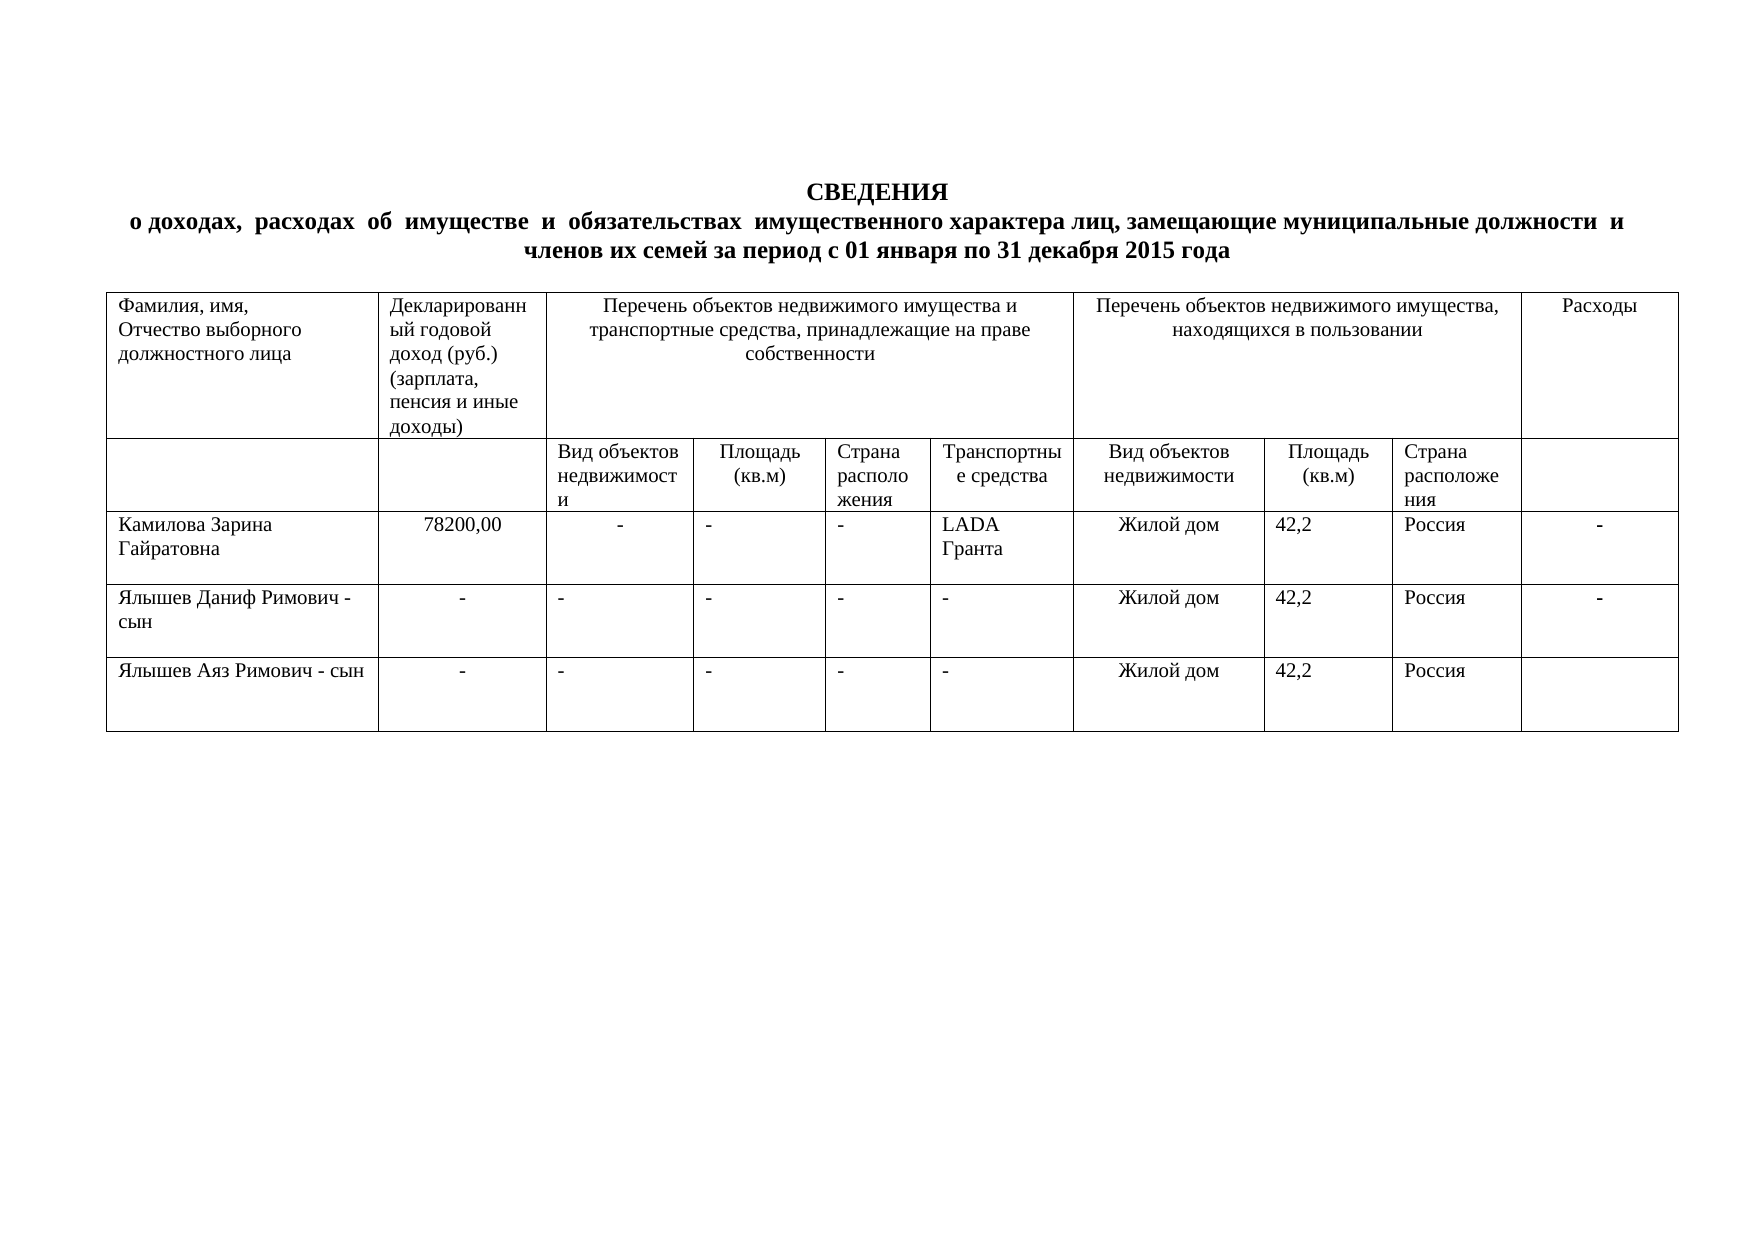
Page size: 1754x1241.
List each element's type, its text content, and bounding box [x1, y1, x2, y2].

table_cell - [826, 585, 930, 657]
table_header Фамилия, имя, Отчество выборного должностного лица [107, 293, 378, 438]
table_cell Площадь (кв.м) [694, 439, 825, 511]
table_cell 42,2 [1265, 658, 1392, 731]
table_cell Жилой дом [1074, 512, 1264, 584]
text о доходах, расходах об имуществе и обязательствах имущественного характера лиц, замещающие муниципальные должности и членов их семей за период с 01 января по 31 декабря 2015 года [118, 206, 1636, 263]
table_cell [107, 439, 378, 511]
table_cell - [547, 585, 693, 657]
table_cell - [1522, 585, 1678, 657]
table_cell Страна расположения [826, 439, 930, 511]
table_cell - [694, 512, 825, 584]
table_cell Россия [1393, 658, 1521, 731]
table_cell 42,2 [1265, 512, 1392, 584]
table_cell - [694, 658, 825, 731]
table_header Перечень объектов недвижимого имущества, находящихся в пользовании [1074, 293, 1521, 438]
table_cell Страна расположения [1393, 439, 1521, 511]
table_cell - [547, 512, 693, 584]
table_cell Россия [1393, 585, 1521, 657]
table_cell Ялышев Аяз Римович - сын [107, 658, 378, 731]
table_cell - [547, 658, 693, 731]
table_cell - [1522, 512, 1678, 584]
table_cell 78200,00 [379, 512, 546, 584]
table_cell Россия [1393, 512, 1521, 584]
table_header Декларированный годовой доход (руб.) (зарплата, пенсия и иные доходы) [379, 293, 546, 438]
table_cell Ялышев Даниф Римович -сын [107, 585, 378, 657]
text СВЕДЕНИЯ [118, 177, 1636, 206]
table_cell Камилова Зарина Гайратовна [107, 512, 378, 584]
table_cell [1522, 439, 1678, 511]
table_cell - [931, 585, 1073, 657]
table_cell - [826, 512, 930, 584]
table_header Перечень объектов недвижимого имущества и транспортные средства, принадлежащие на праве собственности [547, 293, 1073, 438]
table_cell Вид объектов недвижимости [1074, 439, 1264, 511]
table_cell 42,2 [1265, 585, 1392, 657]
table_cell Жилой дом [1074, 658, 1264, 731]
table_cell - [694, 585, 825, 657]
table_cell Вид объектов недвижимости [547, 439, 693, 511]
table_cell Транспортные средства [931, 439, 1073, 511]
table_cell [379, 439, 546, 511]
table_cell Жилой дом [1074, 585, 1264, 657]
table_cell [1522, 658, 1678, 731]
table_cell Площадь (кв.м) [1265, 439, 1392, 511]
table_cell - [931, 658, 1073, 731]
table_header Расходы [1522, 293, 1678, 438]
table_cell - [379, 585, 546, 657]
table_cell LADA Гранта [931, 512, 1073, 584]
table_cell - [826, 658, 930, 731]
table_cell - [379, 658, 546, 731]
